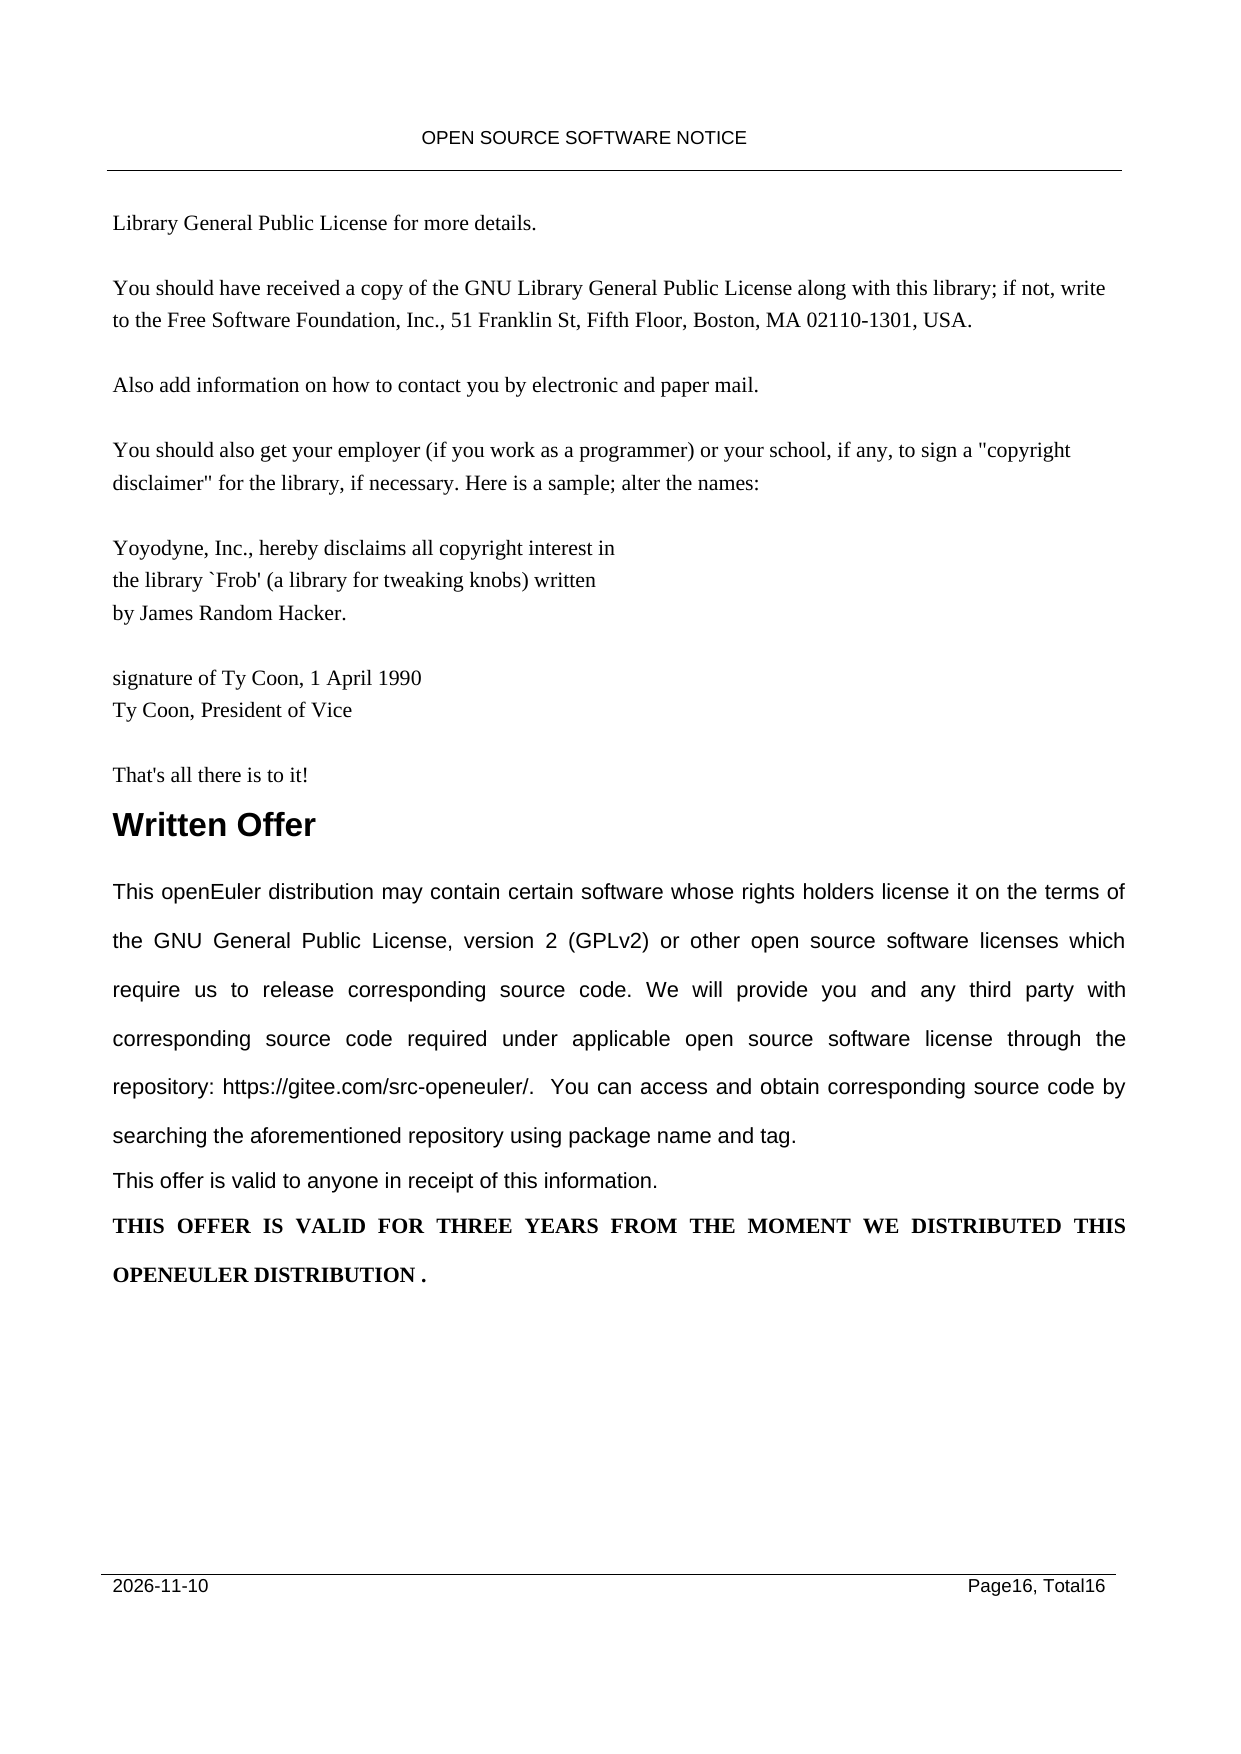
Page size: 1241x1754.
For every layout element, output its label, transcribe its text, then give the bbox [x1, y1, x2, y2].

text This offer is valid to anyone in receipt of this information. [112, 1164, 1128, 1197]
text Written Offer [112, 791, 1128, 856]
text THIS OFFER IS VALID FOR THREE YEARS FROM THE MOMENT WE DISTRIBUTED THIS OPENEULER DISTRIBUTION . [112, 1209, 1128, 1291]
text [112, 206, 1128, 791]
text This openEuler distribution may contain certain software whose rights holders license it on the terms of the GNU General Public License, version 2 (GPLv2) or other open source software licenses which require us to release corresponding source code. We will provide you and any third party with corresponding source code required under applicable open source software license through the repository: https://gitee.com/src-openeuler/. You can access and obtain corresponding source code by searching the aforementioned repository using package name and tag. [112, 876, 1128, 1152]
